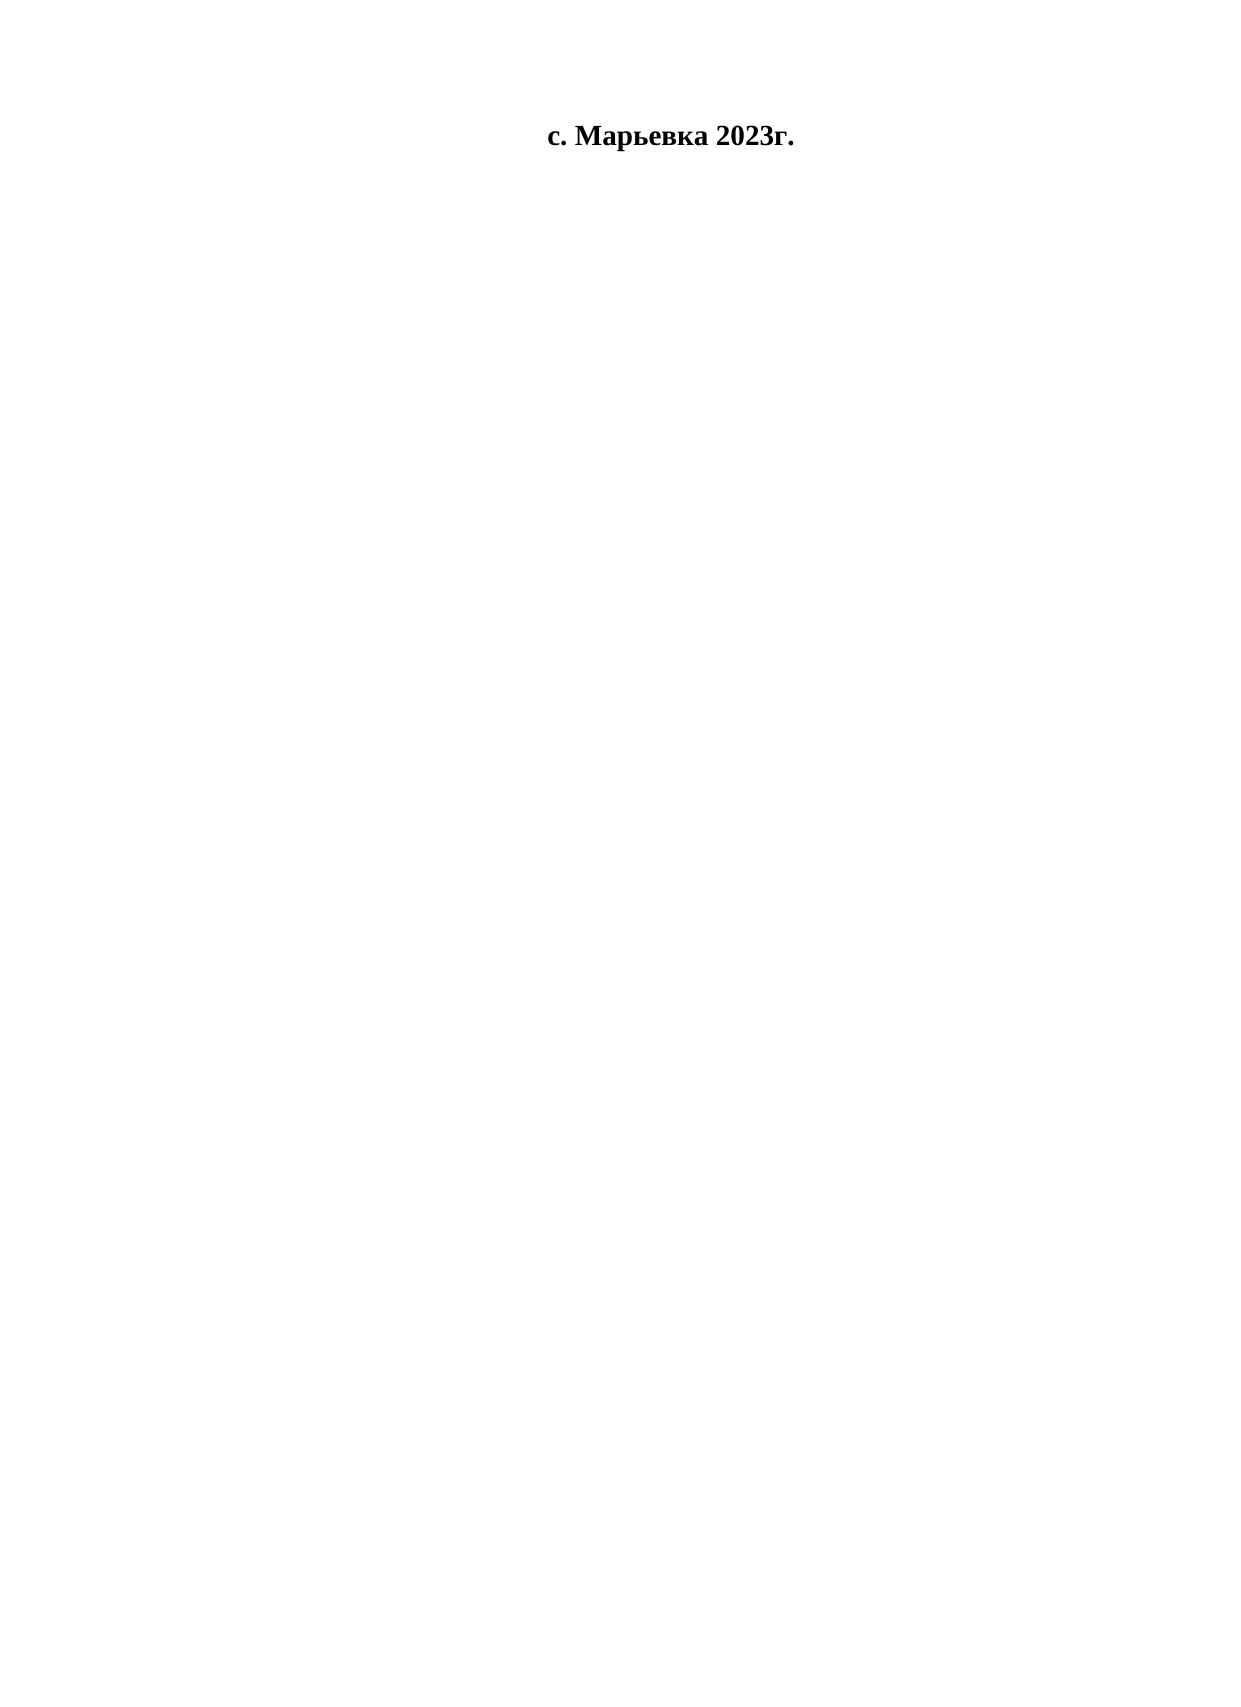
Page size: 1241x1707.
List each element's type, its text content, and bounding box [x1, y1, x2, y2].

text ​с. Марьевка‌ 2023г.‌​ [190, 118, 1152, 152]
